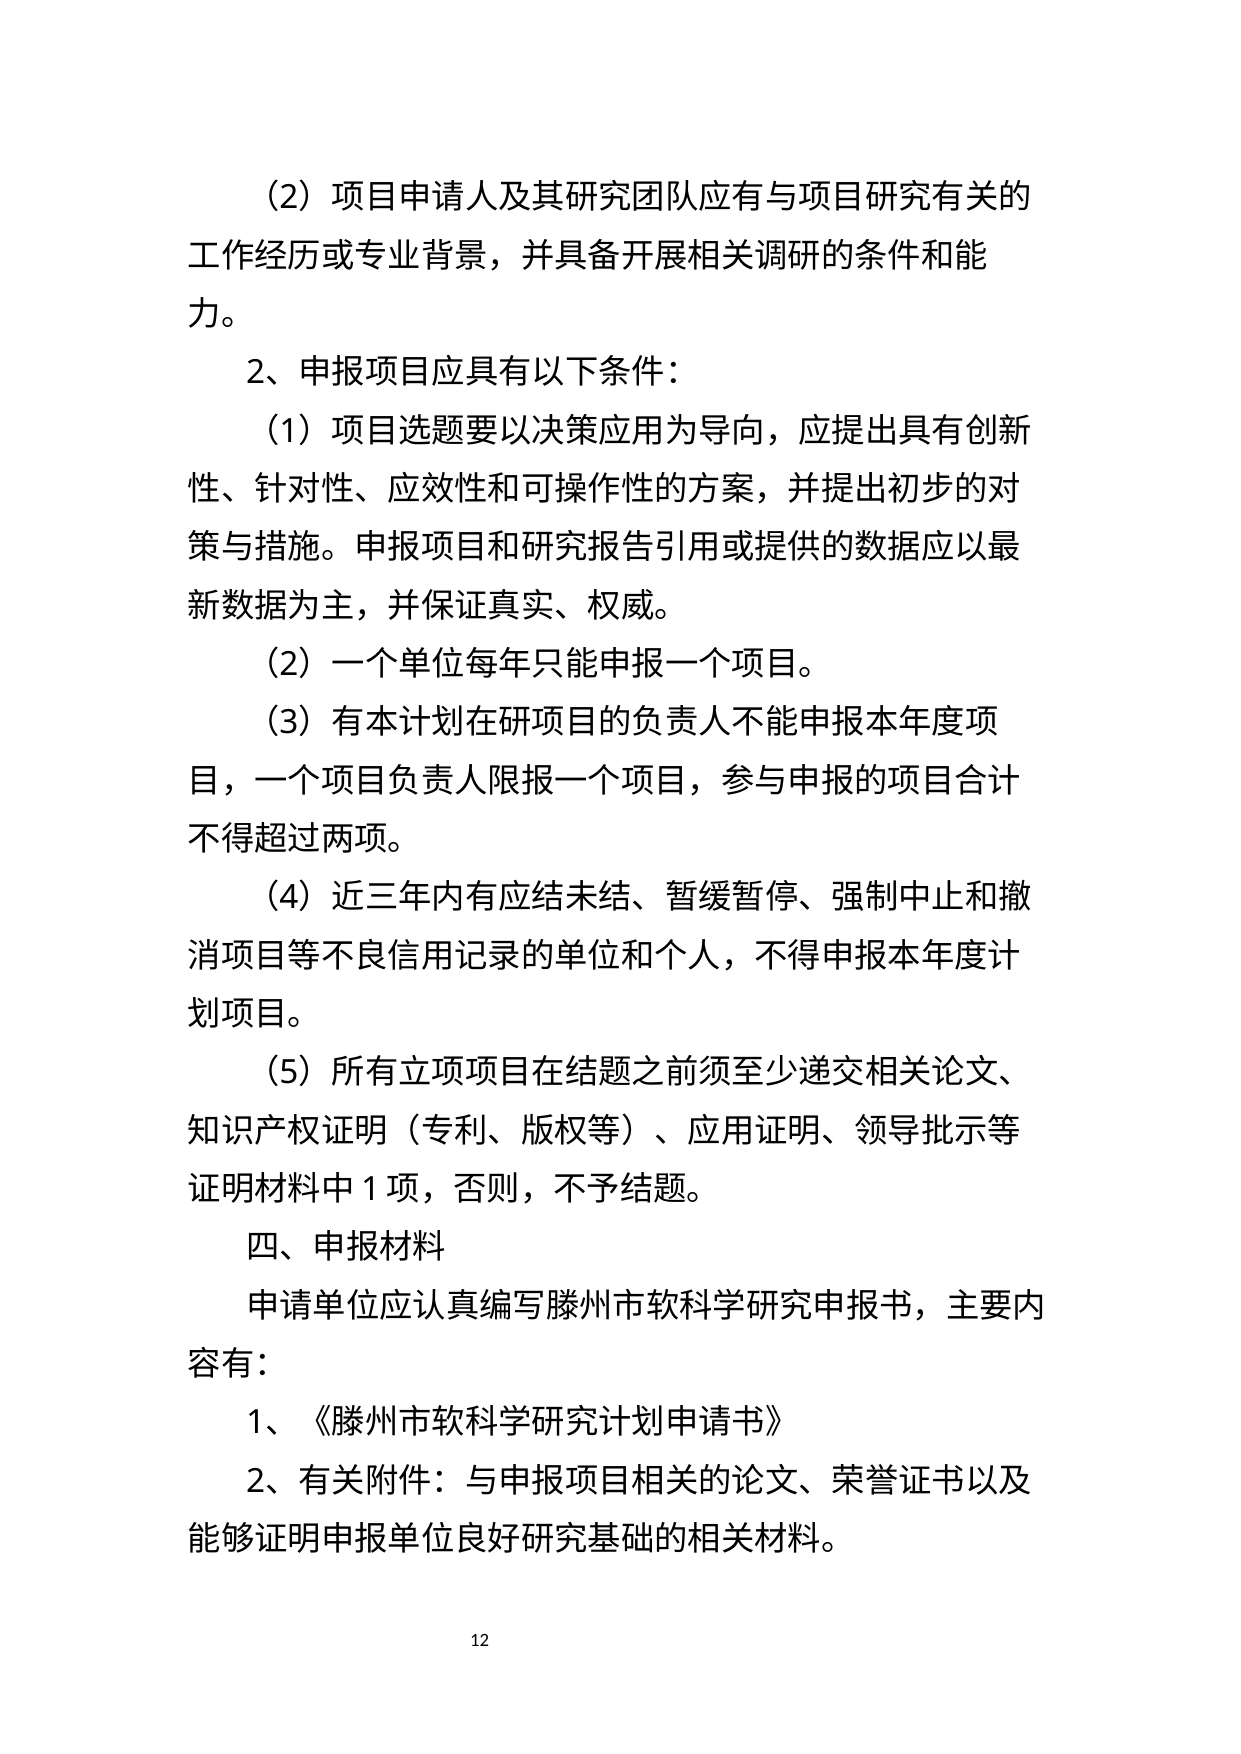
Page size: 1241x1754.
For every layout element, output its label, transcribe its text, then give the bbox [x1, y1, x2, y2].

text 四、申报材料 [187, 1212, 1053, 1270]
text 1、《滕州市软科学研究计划申请书》 [187, 1387, 1053, 1445]
text （5）所有立项项目在结题之前须至少递交相关论文、知识产权证明（专利、版权等）、应用证明、领导批示等证明材料中1项，否则，不予结题。 [187, 1037, 1053, 1212]
text （3）有本计划在研项目的负责人不能申报本年度项目，一个项目负责人限报一个项目，参与申报的项目合计不得超过两项。 [187, 687, 1053, 862]
text （2）一个单位每年只能申报一个项目。 [187, 629, 1053, 687]
text 2、申报项目应具有以下条件： [187, 337, 1053, 395]
text 2、有关附件：与申报项目相关的论文、荣誉证书以及能够证明申报单位良好研究基础的相关材料。 [187, 1445, 1053, 1562]
text （1）项目选题要以决策应用为导向，应提出具有创新性、针对性、应效性和可操作性的方案，并提出初步的对策与措施。申报项目和研究报告引用或提供的数据应以最新数据为主，并保证真实、权威。 [187, 395, 1053, 629]
text 申请单位应认真编写滕州市软科学研究申报书，主要内容有： [187, 1270, 1053, 1387]
text （2）项目申请人及其研究团队应有与项目研究有关的工作经历或专业背景，并具备开展相关调研的条件和能力。 [187, 162, 1053, 337]
text （4）近三年内有应结未结、暂缓暂停、强制中止和撤消项目等不良信用记录的单位和个人，不得申报本年度计划项目。 [187, 862, 1053, 1037]
